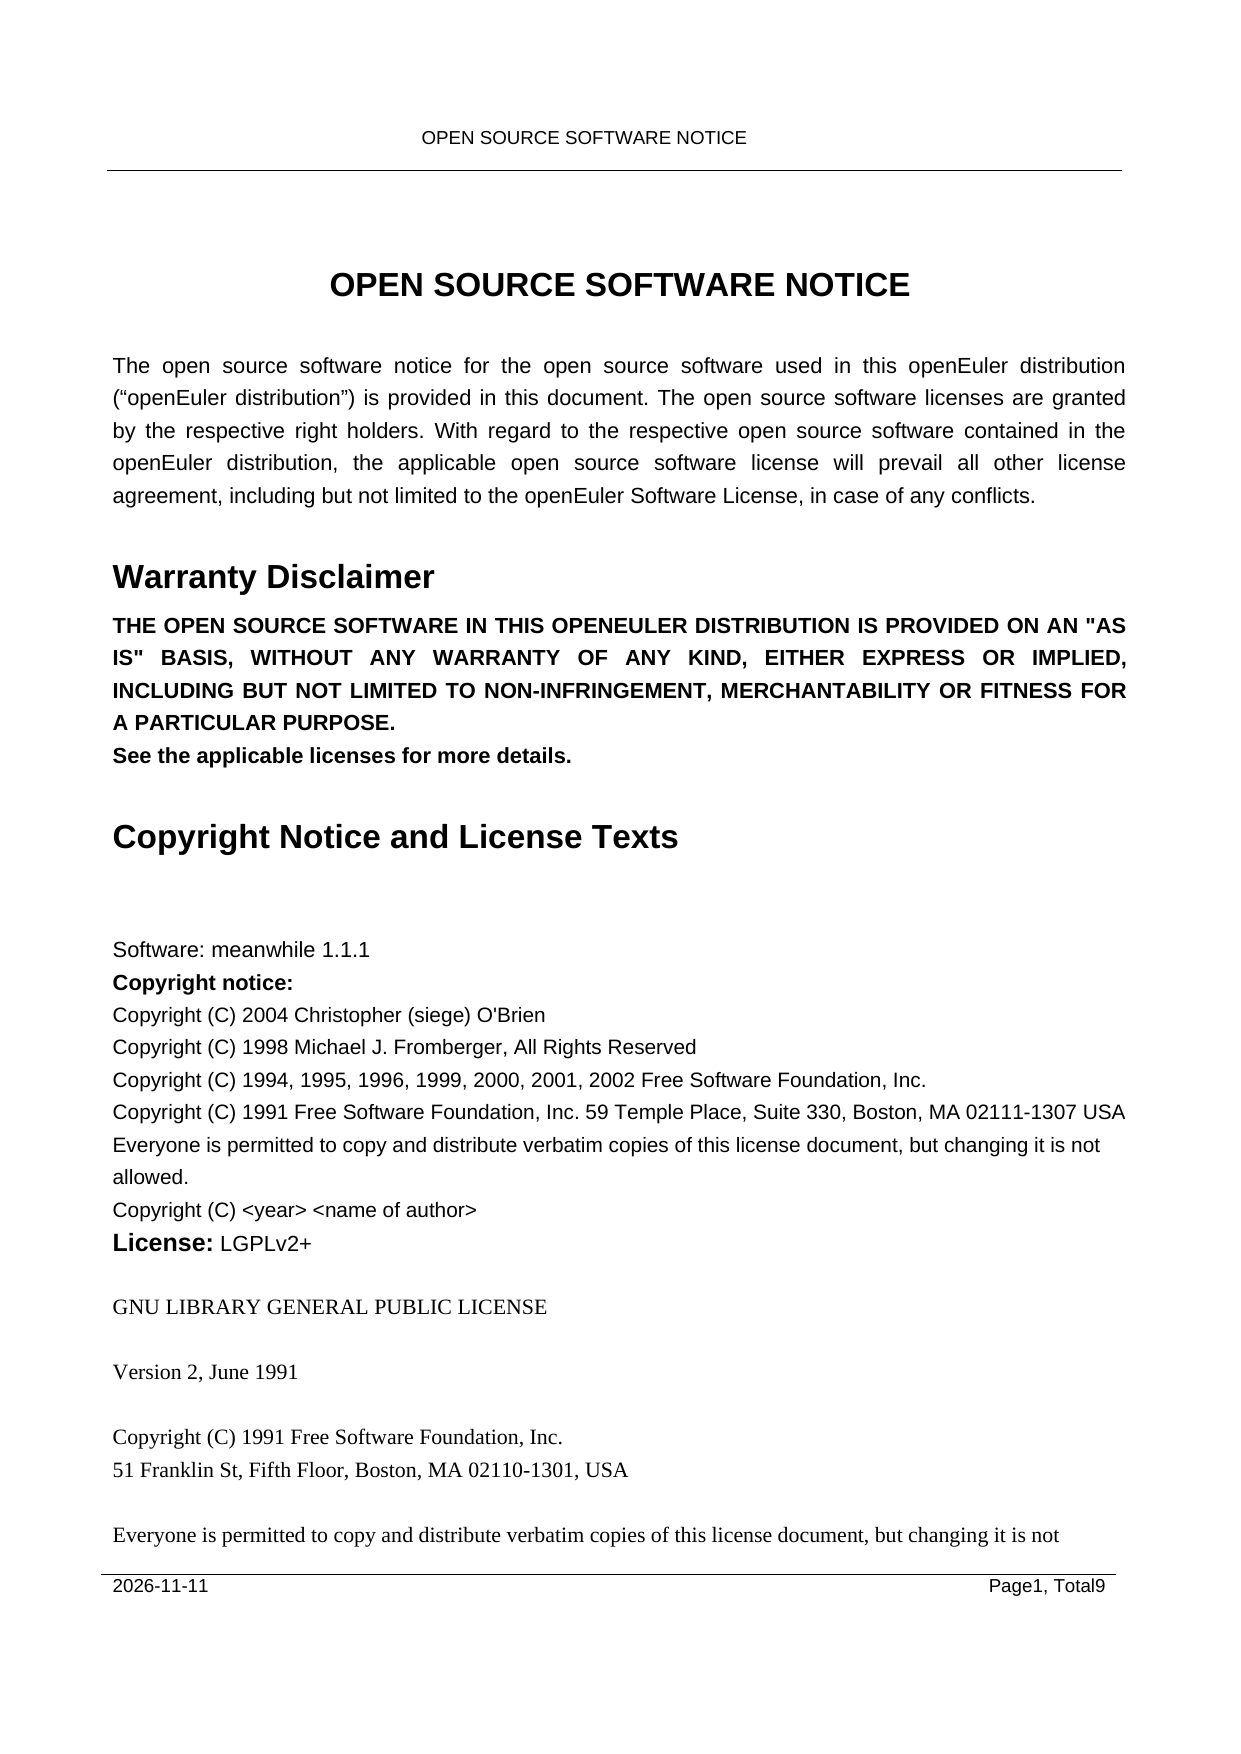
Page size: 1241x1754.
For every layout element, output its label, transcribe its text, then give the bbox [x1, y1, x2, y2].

text Copyright notice: [112, 966, 1128, 998]
text OPEN SOURCE SOFTWARE NOTICE [112, 251, 1128, 316]
text Software: meanwhile 1.1.1 [112, 933, 1128, 966]
text Copyright (C) 1991 Free Software Foundation, Inc. 59 Temple Place, Suite 330, Boston, MA 02111-1307 USA Everyone is permitted to copy and distribute verbatim copies of this license document, but changing it is not allowed. [112, 1096, 1128, 1193]
text The open source software notice for the open source software used in this openEuler distribution (“openEuler distribution”) is provided in this document. The open source software licenses are granted by the respective right holders. With regard to the respective open source software contained in the openEuler distribution, the applicable open source software license will prevail all other license agreement, including but not limited to the openEuler Software License, in case of any conflicts. [112, 349, 1128, 511]
text THE OPEN SOURCE SOFTWARE IN THIS OPENEULER DISTRIBUTION IS PROVIDED ON AN "AS IS" BASIS, WITHOUT ANY WARRANTY OF ANY KIND, EITHER EXPRESS OR IMPLIED, INCLUDING BUT NOT LIMITED TO NON-INFRINGEMENT, MERCHANTABILITY OR FITNESS FOR A PARTICULAR PURPOSE. See the applicable licenses for more details. [112, 609, 1128, 771]
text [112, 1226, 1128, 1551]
text Copyright (C) 1994, 1995, 1996, 1999, 2000, 2001, 2002 Free Software Foundation, Inc. [112, 1063, 1128, 1096]
text Copyright Notice and License Texts [112, 804, 1128, 869]
text Copyright (C) <year> <name of author> [112, 1193, 1128, 1226]
text Copyright (C) 1998 Michael J. Fromberger, All Rights Reserved [112, 1031, 1128, 1063]
text Warranty Disclaimer [112, 544, 1128, 609]
text Copyright (C) 2004 Christopher (siege) O'Brien [112, 998, 1128, 1031]
